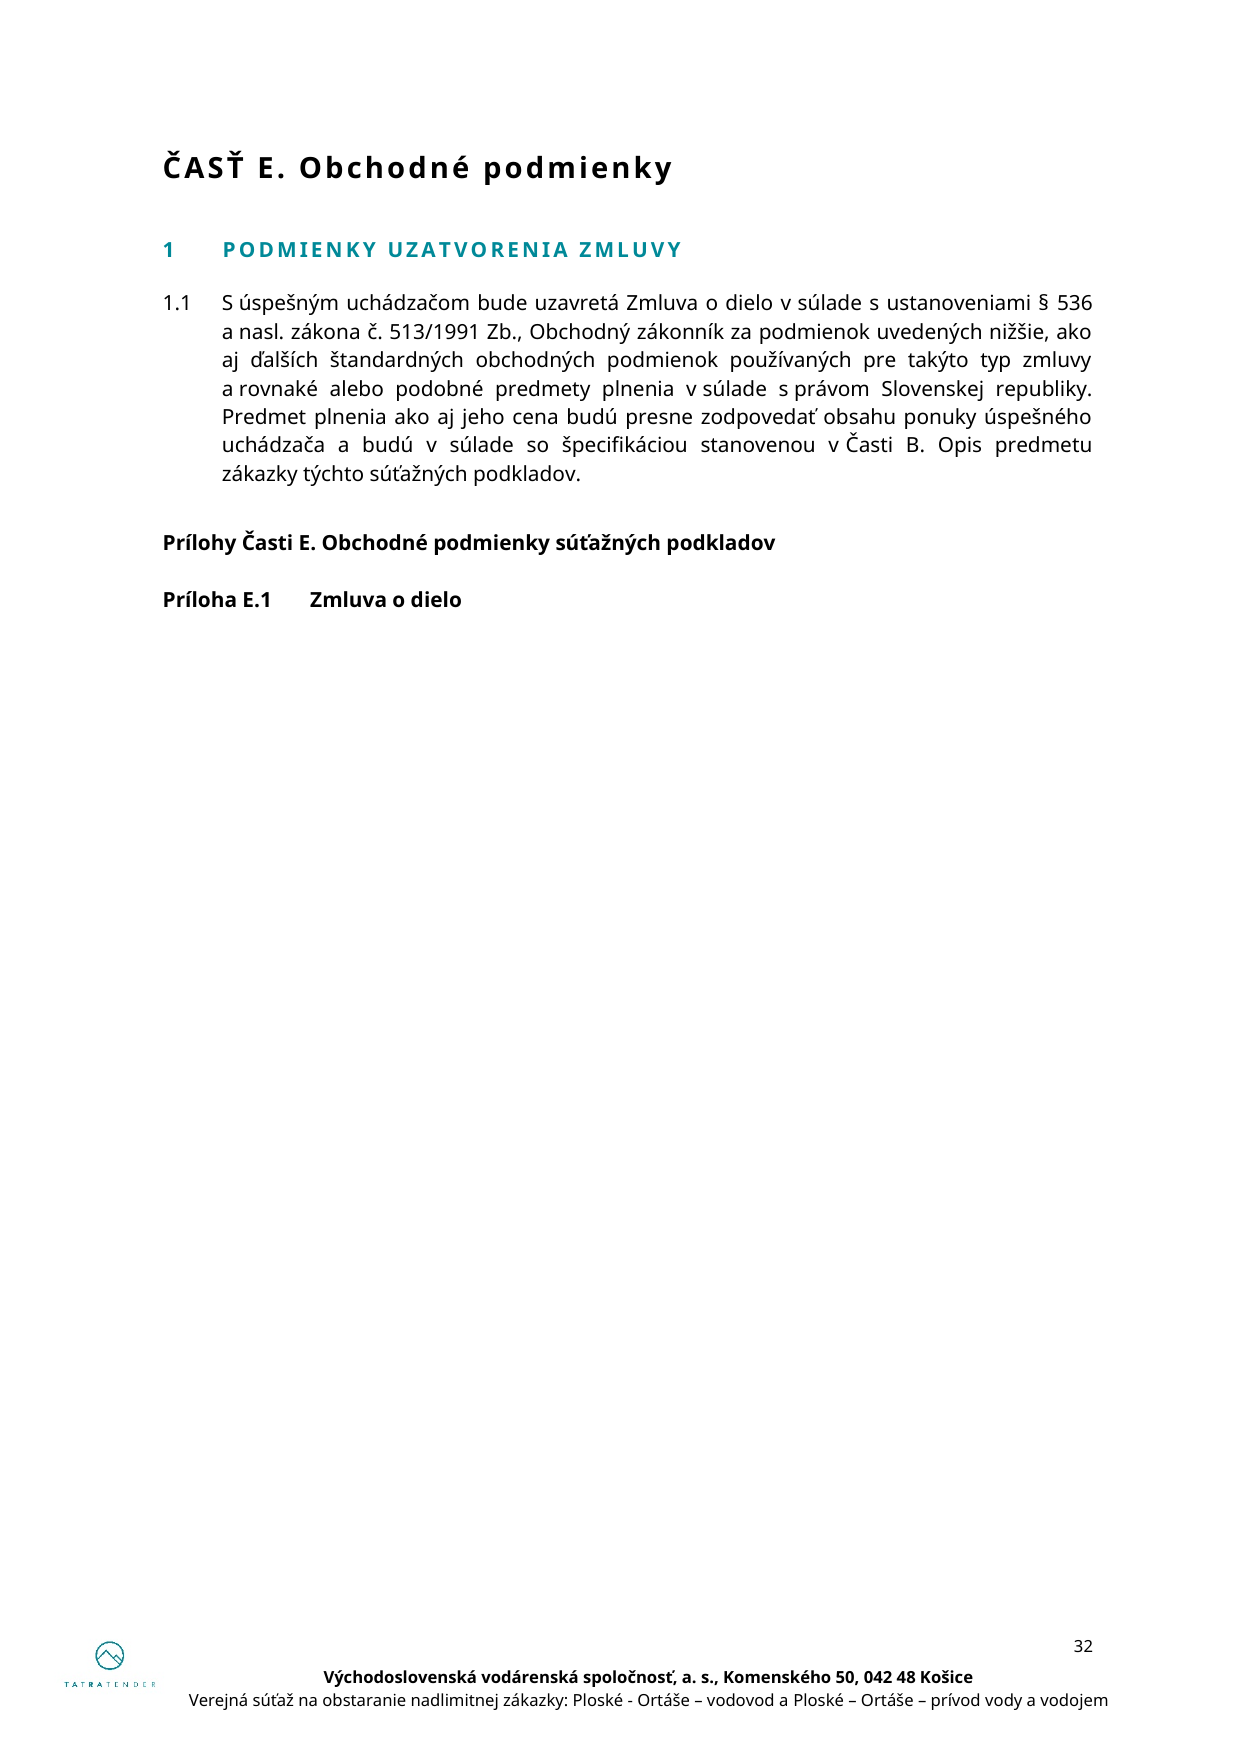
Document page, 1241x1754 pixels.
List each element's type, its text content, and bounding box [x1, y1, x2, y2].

text Prílohy Časti E. Obchodné podmienky súťažných podkladov [162, 528, 1093, 557]
list Podmienky uzatvorenia zmluvy [162, 235, 1093, 263]
text Príloha E.1 Zmluva o dielo [162, 585, 1093, 614]
list S úspešným uchádzačom bude uzavretá Zmluva o dielo v súlade s ustanoveniami § 536 a nasl. zákona č. 513/1991 Zb., Obchodný zákonník za podmienok uvedených nižšie, ako aj ďalších štandardných obchodných podmienok používaných pre takýto typ zmluvy a rovnaké alebo podobné predmety plnenia v súlade s právom Slovenskej republiky. Predmet plnenia ako aj jeho cena budú presne zodpovedať obsahu ponuky úspešného uchádzača a budú v súlade so špecifikáciou stanovenou v Časti B. Opis predmetu zákazky týchto súťažných podkladov. [162, 288, 1093, 487]
picture [43, 1617, 176, 1711]
text ČASŤ E. Obchodné podmienky [162, 148, 1093, 187]
